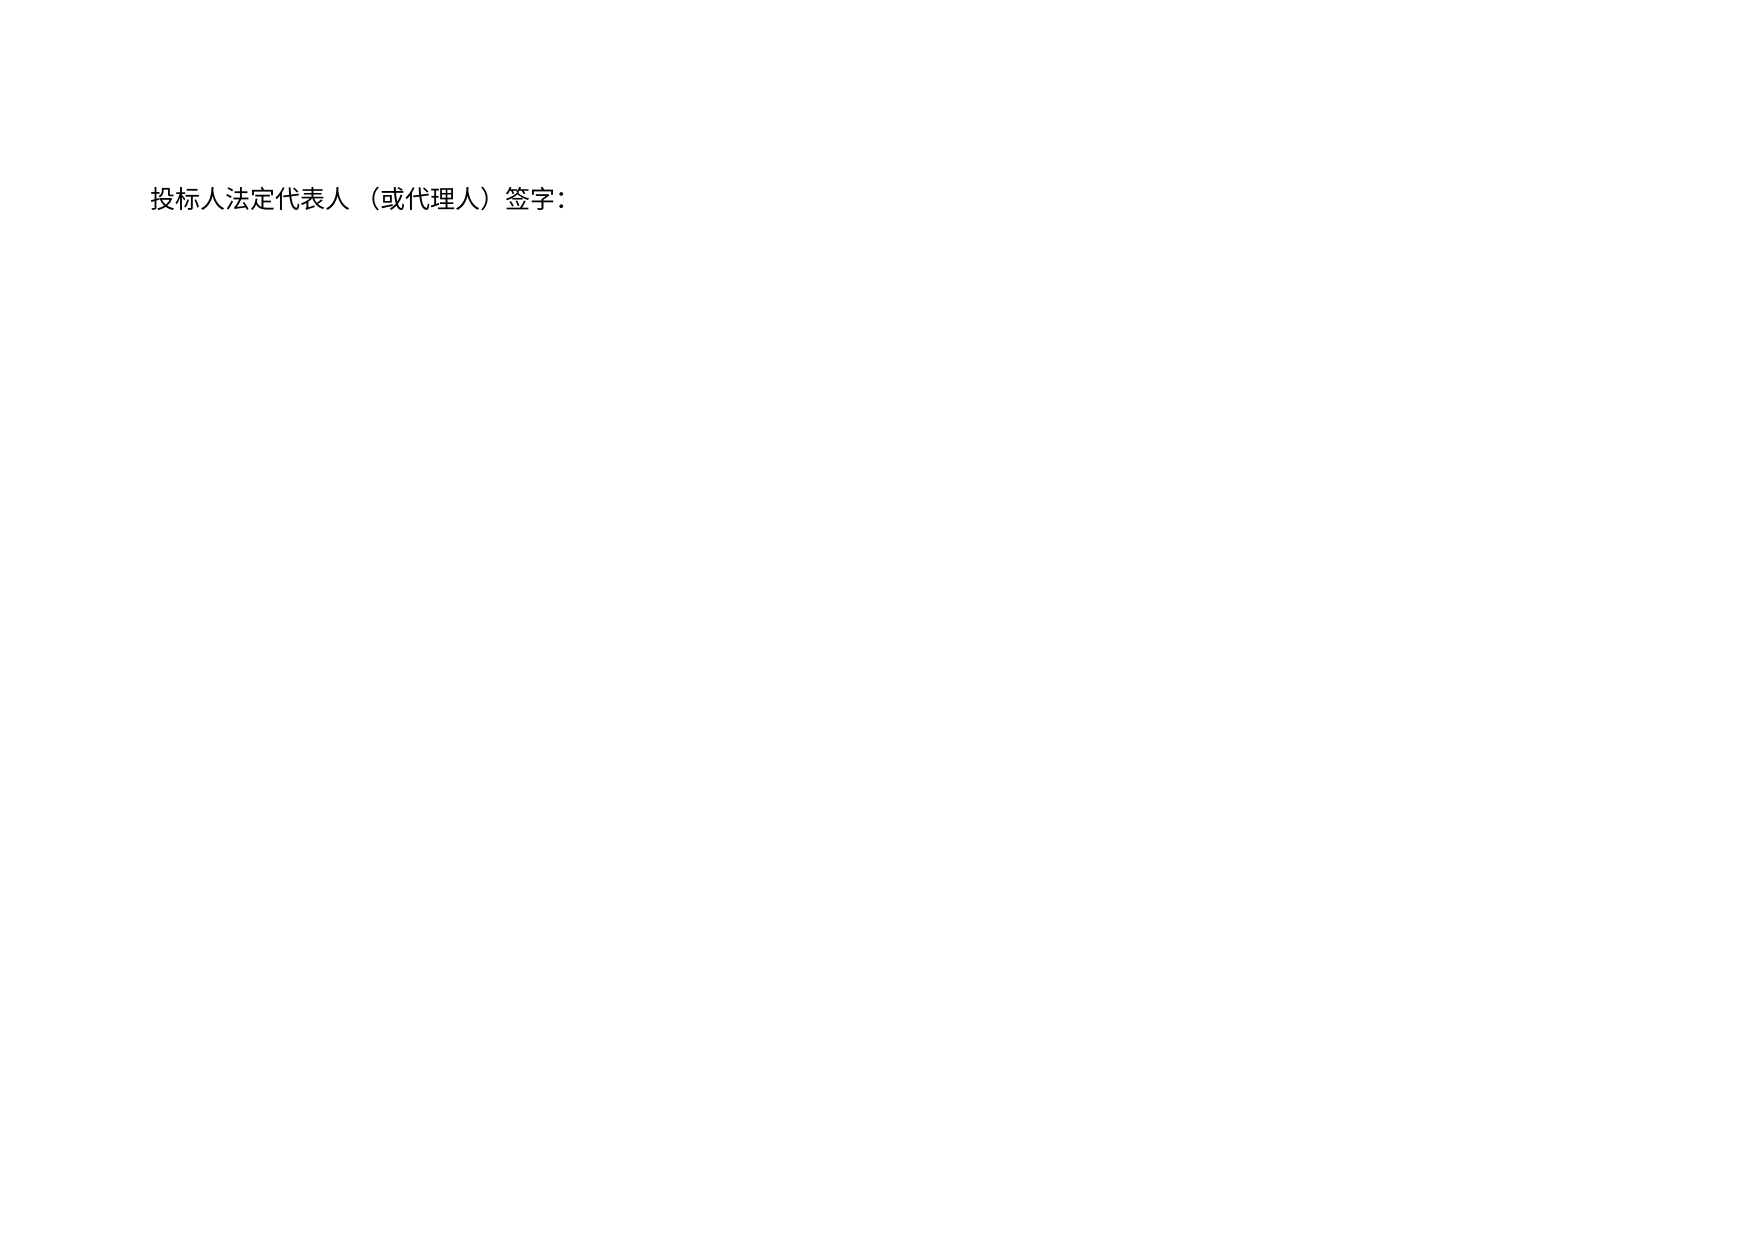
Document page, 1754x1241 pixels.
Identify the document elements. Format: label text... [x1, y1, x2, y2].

text 投标人法定代表人 （或代理人）签字： [150, 165, 1604, 230]
